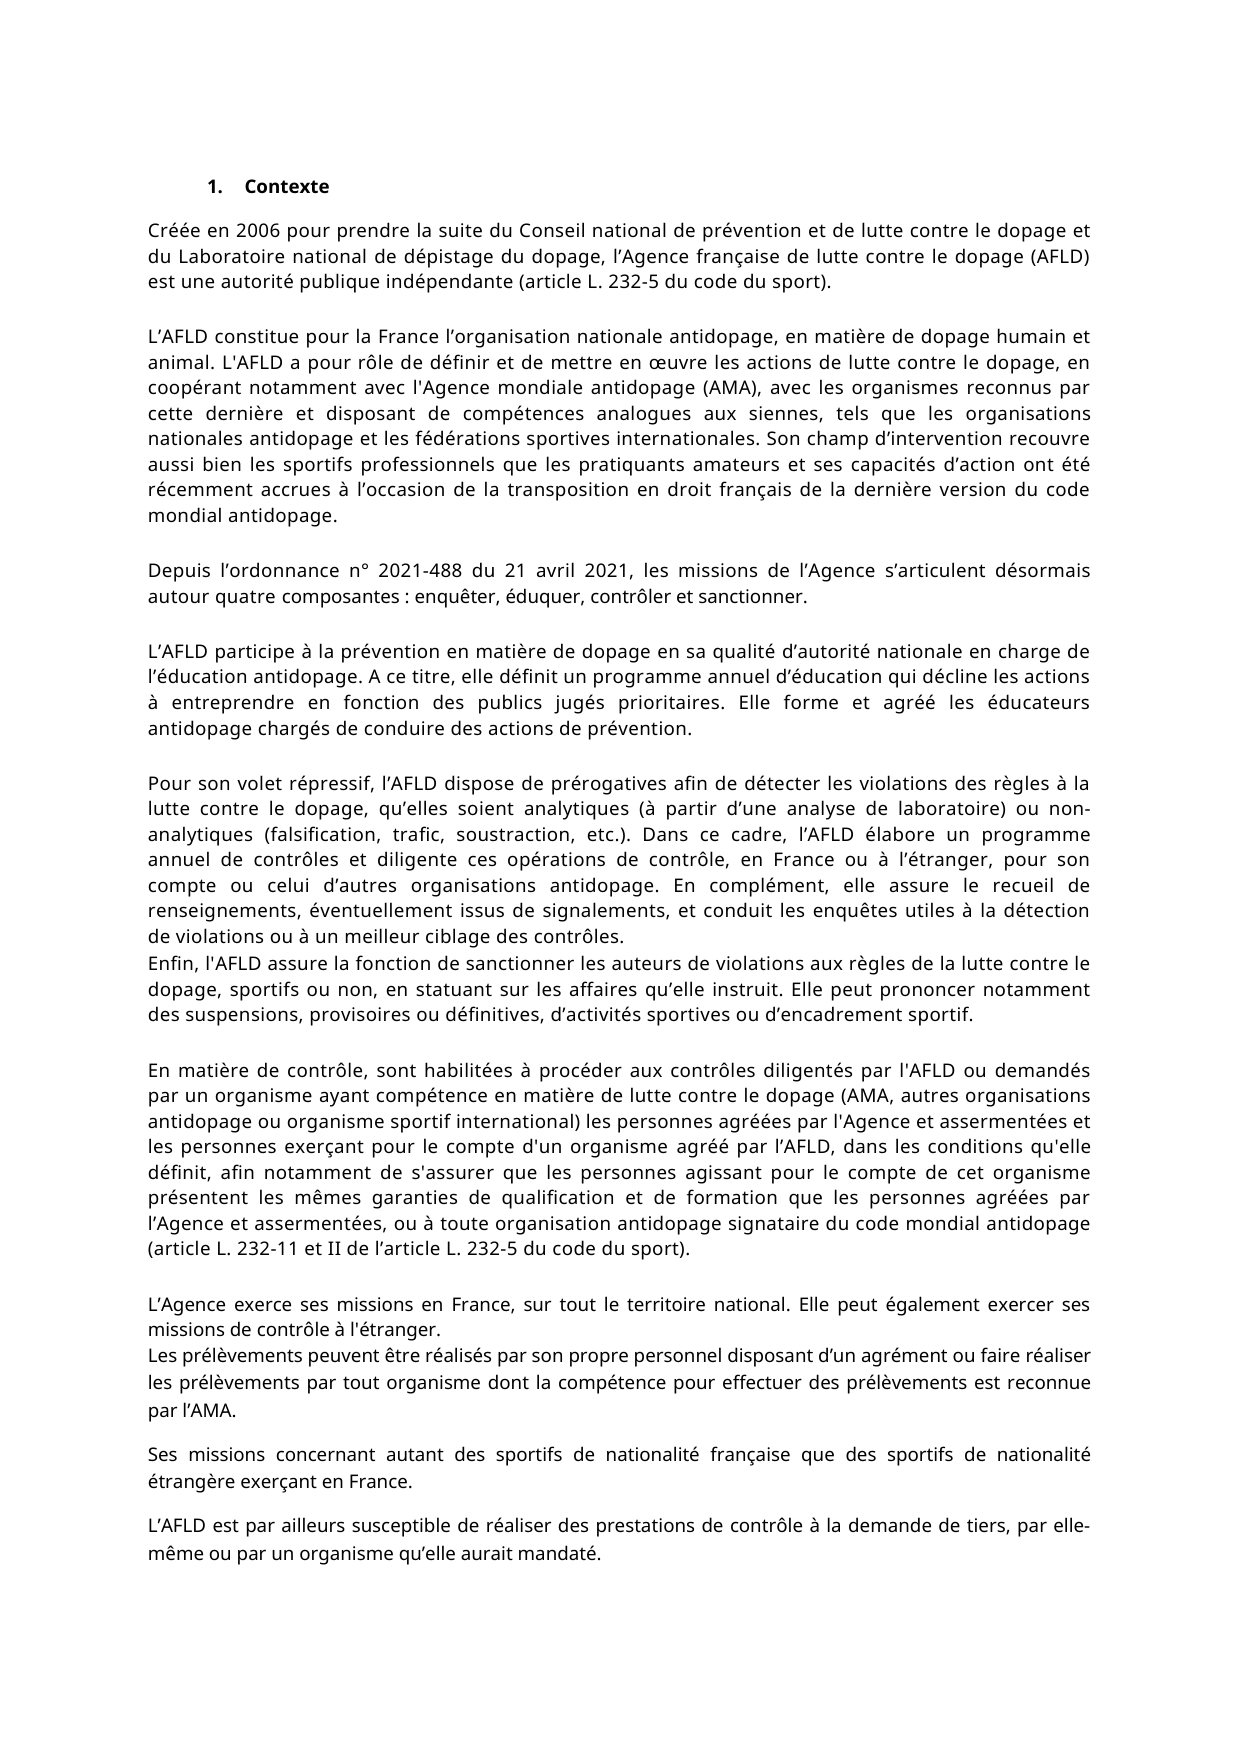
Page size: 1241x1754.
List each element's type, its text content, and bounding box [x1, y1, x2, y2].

text Enfin, l'AFLD assure la fonction de sanctionner les auteurs de violations aux règles de la lutte contre le dopage, sportifs ou non, en statuant sur les affaires qu’elle instruit. Elle peut prononcer notamment des suspensions, provisoires ou définitives, d’activités sportives ou d’encadrement sportif. [148, 951, 1092, 1027]
list L’AFLD est par ailleurs susceptible de réaliser des prestations de contrôle à la demande de tiers, par elle-même ou par un organisme qu’elle aurait mandaté. [148, 1513, 1092, 1566]
list Les prélèvements peuvent être réalisés par son propre personnel disposant d’un agrément ou faire réaliser les prélèvements par tout organisme dont la compétence pour effectuer des prélèvements est reconnue par l’AMA. [148, 1342, 1092, 1422]
text En matière de contrôle, sont habilitées à procéder aux contrôles diligentés par l'AFLD ou demandés par un organisme ayant compétence en matière de lutte contre le dopage (AMA, autres organisations antidopage ou organisme sportif international) les personnes agréées par l'Agence et assermentées et les personnes exerçant pour le compte d'un organisme agréé par l’AFLD, dans les conditions qu'elle définit, afin notamment de s'assurer que les personnes agissant pour le compte de cet organisme présentent les mêmes garanties de qualification et de formation que les personnes agréées par l’Agence et assermentées, ou à toute organisation antidopage signataire du code mondial antidopage (article L. 232-11 et II de l’article L. 232-5 du code du sport). [148, 1057, 1092, 1261]
text L’Agence exerce ses missions en France, sur tout le territoire national. Elle peut également exercer ses missions de contrôle à l'étranger. [148, 1291, 1092, 1342]
text L’AFLD participe à la prévention en matière de dopage en sa qualité d’autorité nationale en charge de l’éducation antidopage. A ce titre, elle définit un programme annuel d’éducation qui décline les actions à entreprendre en fonction des publics jugés prioritaires. Elle forme et agréé les éducateurs antidopage chargés de conduire des actions de prévention. [148, 638, 1092, 740]
list Ses missions concernant autant des sportifs de nationalité française que des sportifs de nationalité étrangère exerçant en France. [148, 1441, 1092, 1494]
text Pour son volet répressif, l’AFLD dispose de prérogatives afin de détecter les violations des règles à la lutte contre le dopage, qu’elles soient analytiques (à partir d’une analyse de laboratoire) ou non-analytiques (falsification, trafic, soustraction, etc.). Dans ce cadre, l’AFLD élabore un programme annuel de contrôles et diligente ces opérations de contrôle, en France ou à l’étranger, pour son compte ou celui d’autres organisations antidopage. En complément, elle assure le recueil de renseignements, éventuellement issus de signalements, et conduit les enquêtes utiles à la détection de violations ou à un meilleur ciblage des contrôles. [148, 770, 1092, 949]
text Créée en 2006 pour prendre la suite du Conseil national de prévention et de lutte contre le dopage et du Laboratoire national de dépistage du dopage, l’Agence française de lutte contre le dopage (AFLD) est une autorité publique indépendante (article L. 232-5 du code du sport). [148, 217, 1092, 294]
text L’AFLD constitue pour la France l’organisation nationale antidopage, en matière de dopage humain et animal. L'AFLD a pour rôle de définir et de mettre en œuvre les actions de lutte contre le dopage, en coopérant notamment avec l'Agence mondiale antidopage (AMA), avec les organismes reconnus par cette dernière et disposant de compétences analogues aux siennes, tels que les organisations nationales antidopage et les fédérations sportives internationales. Son champ d’intervention recouvre aussi bien les sportifs professionnels que les pratiquants amateurs et ses capacités d’action ont été récemment accrues à l’occasion de la transposition en droit français de la dernière version du code mondial antidopage. [148, 324, 1092, 528]
text Depuis l’ordonnance n° 2021-488 du 21 avril 2021, les missions de l’Agence s’articulent désormais autour quatre composantes : enquêter, éduquer, contrôler et sanctionner. [148, 557, 1092, 608]
list Contexte [207, 173, 1092, 199]
